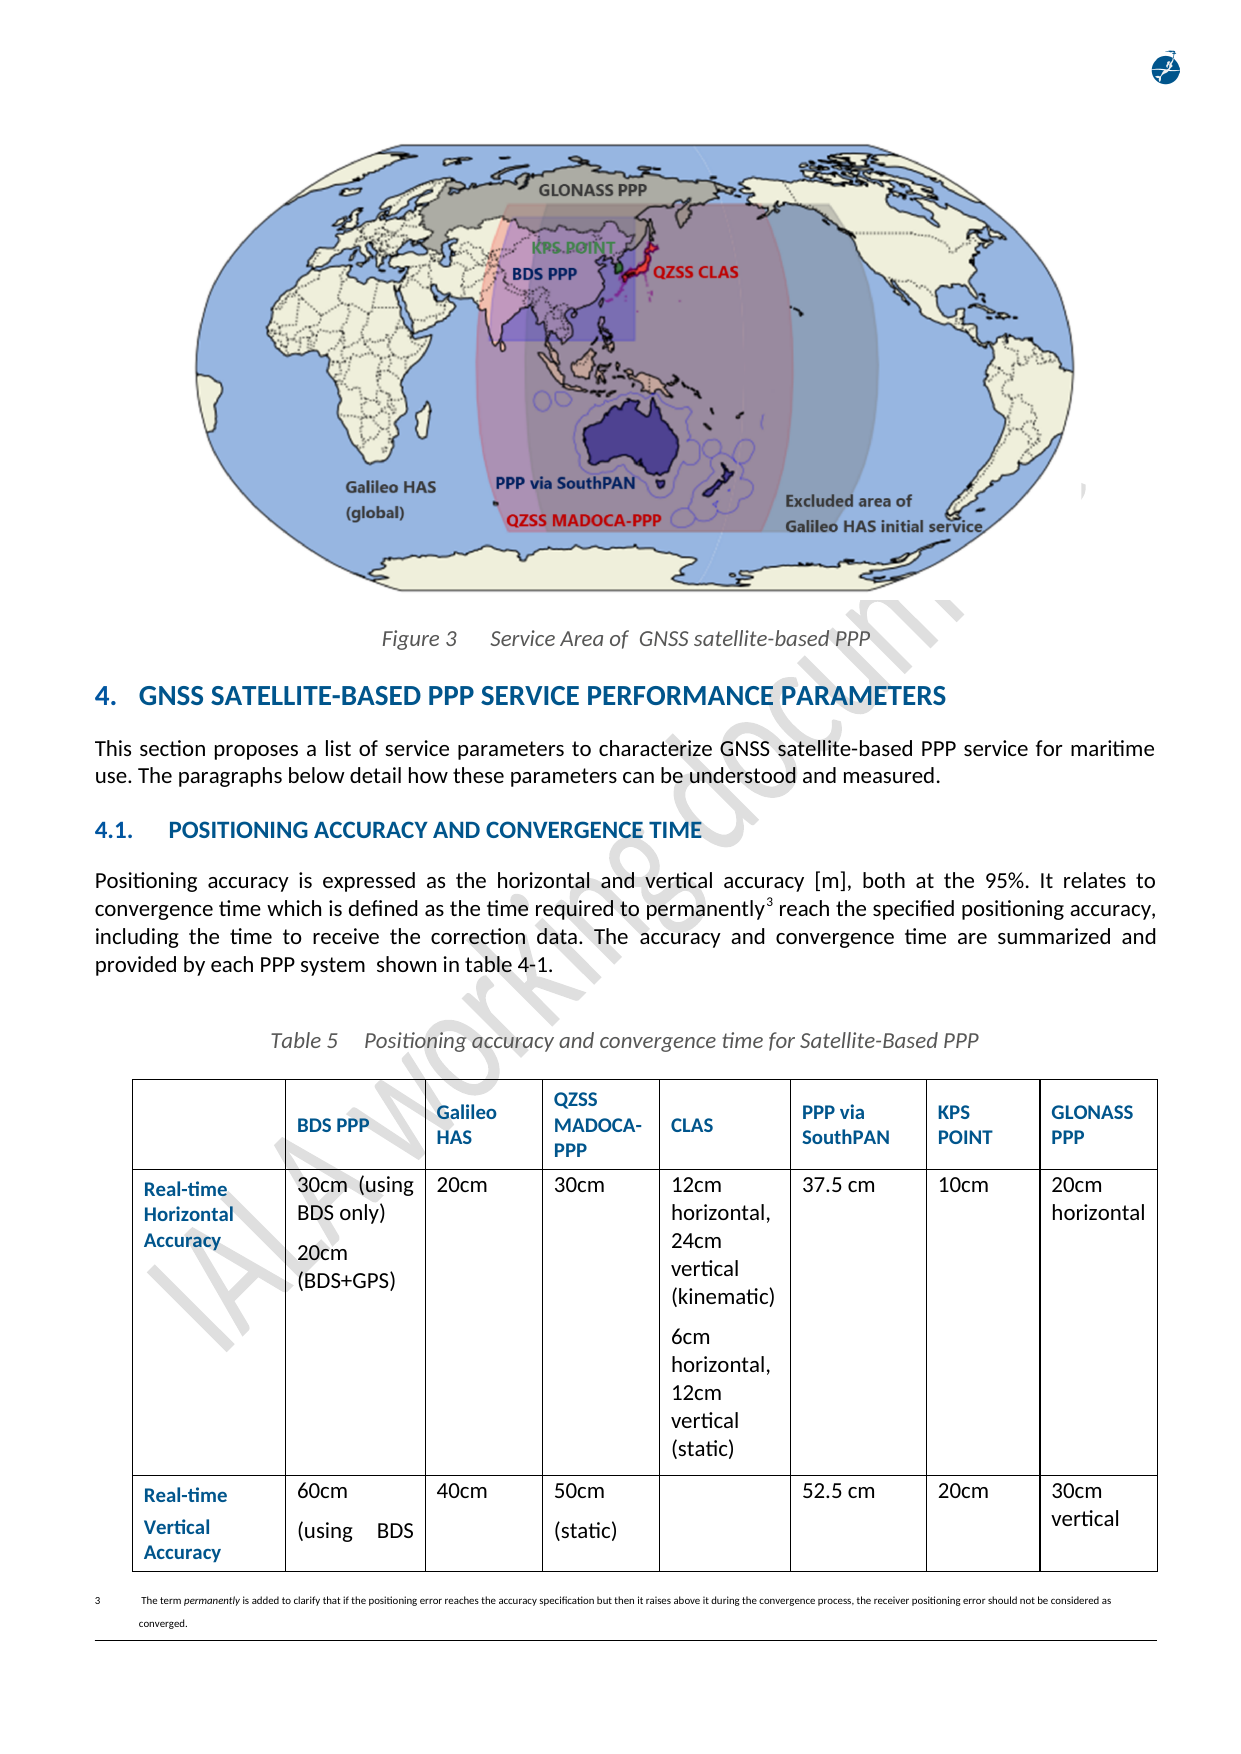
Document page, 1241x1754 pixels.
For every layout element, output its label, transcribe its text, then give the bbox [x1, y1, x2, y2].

table_cell 20cm [927, 1476, 1039, 1571]
text Positioning accuracy is expressed as the horizontal and vertical accuracy [m], both at the 95%. It relates to convergence time which is defined as the time required to permanently reach the specified positioning accuracy, including the time to receive the correction data. The accuracy and convergence time are summarized and provided by each PPP system shown in table 4-1. [94, 866, 1157, 978]
table_cell 30cm (using BDS only) 20cm (BDS+GPS) [286, 1170, 425, 1475]
table_cell 30cm [543, 1170, 659, 1475]
text Service Area of GNSS satellite-based PPP [94, 624, 1157, 652]
table_header [133, 1080, 285, 1169]
table_cell 20cm horizontal [1041, 1170, 1157, 1475]
table_cell 37.5 cm [791, 1170, 926, 1475]
table_cell 20cm [426, 1170, 542, 1475]
list Positioning accuracy and convergence time for Satellite-Based PPP [94, 1026, 1157, 1054]
picture [186, 136, 1082, 600]
table_header BDS PPP [286, 1080, 425, 1169]
subtitle Positioning accuracy and convergence time [94, 815, 1157, 845]
table_header CLAS [660, 1080, 790, 1169]
table_cell [660, 1476, 790, 1571]
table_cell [133, 1476, 285, 1571]
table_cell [286, 1476, 425, 1571]
table_cell 50cm (static) [543, 1476, 659, 1571]
table_header PPP via SouthPAN [791, 1080, 926, 1169]
table_cell Real-time Horizontal Accuracy [133, 1170, 285, 1475]
subtitle GNSS satellite-based PPP service Performance Parameters [94, 677, 1157, 713]
table_cell 40cm [426, 1476, 542, 1571]
table_header QZSS MADOCA-PPP [543, 1080, 659, 1169]
table_cell 30cm vertical [1041, 1476, 1157, 1571]
picture [1120, 0, 1239, 119]
table_cell 12cm horizontal, 24cm vertical (kinematic) 6cm horizontal, 12cm vertical (static) [660, 1170, 790, 1475]
table_cell 10cm [927, 1170, 1039, 1475]
table_header Galileo HAS [426, 1080, 542, 1169]
text This section proposes a list of service parameters to characterize GNSS satellite-based PPP service for maritime use. The paragraphs below detail how these parameters can be understood and measured. [94, 734, 1157, 790]
table_cell 52.5 cm [791, 1476, 926, 1571]
table_header GLONASS PPP [1041, 1080, 1157, 1169]
table_header KPS POINT [927, 1080, 1039, 1169]
